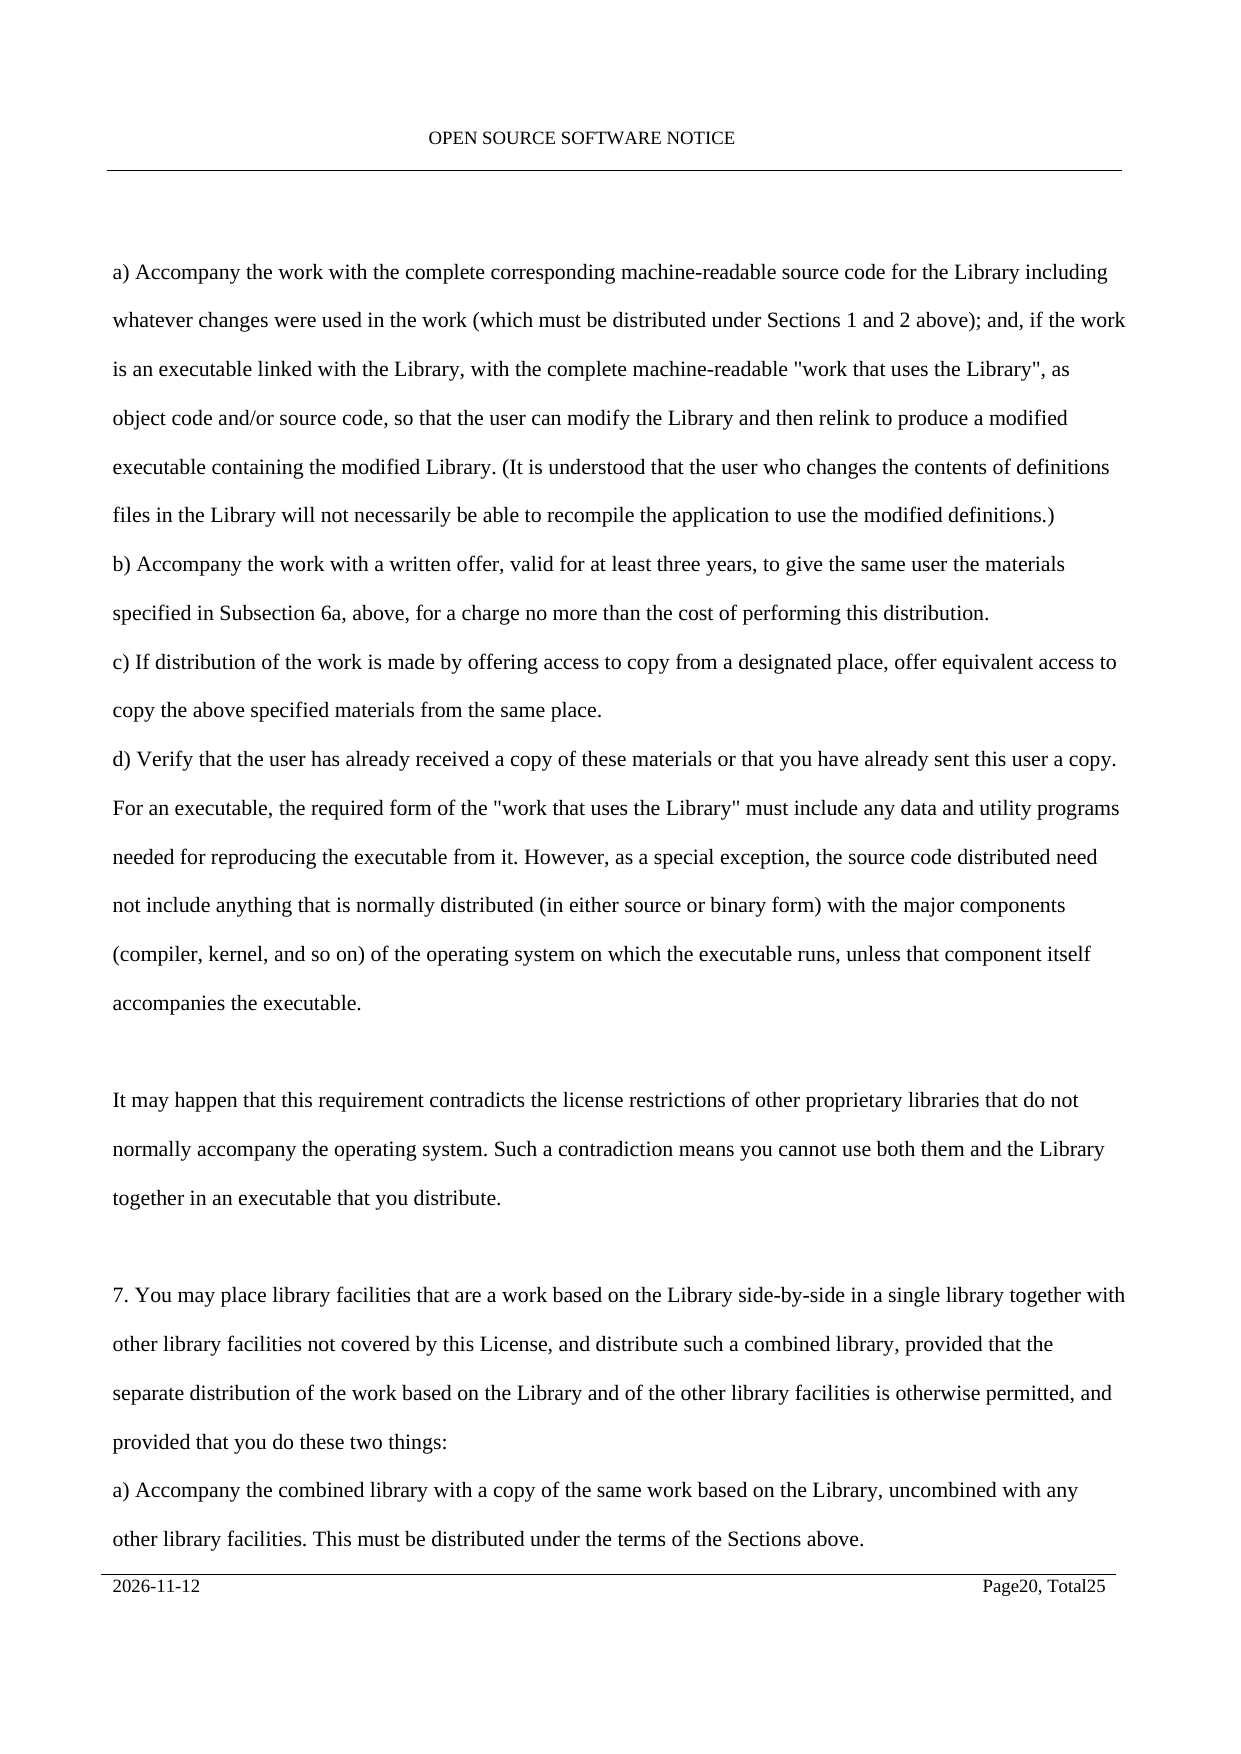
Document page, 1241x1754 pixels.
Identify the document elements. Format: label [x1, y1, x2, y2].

text [112, 206, 1128, 1555]
